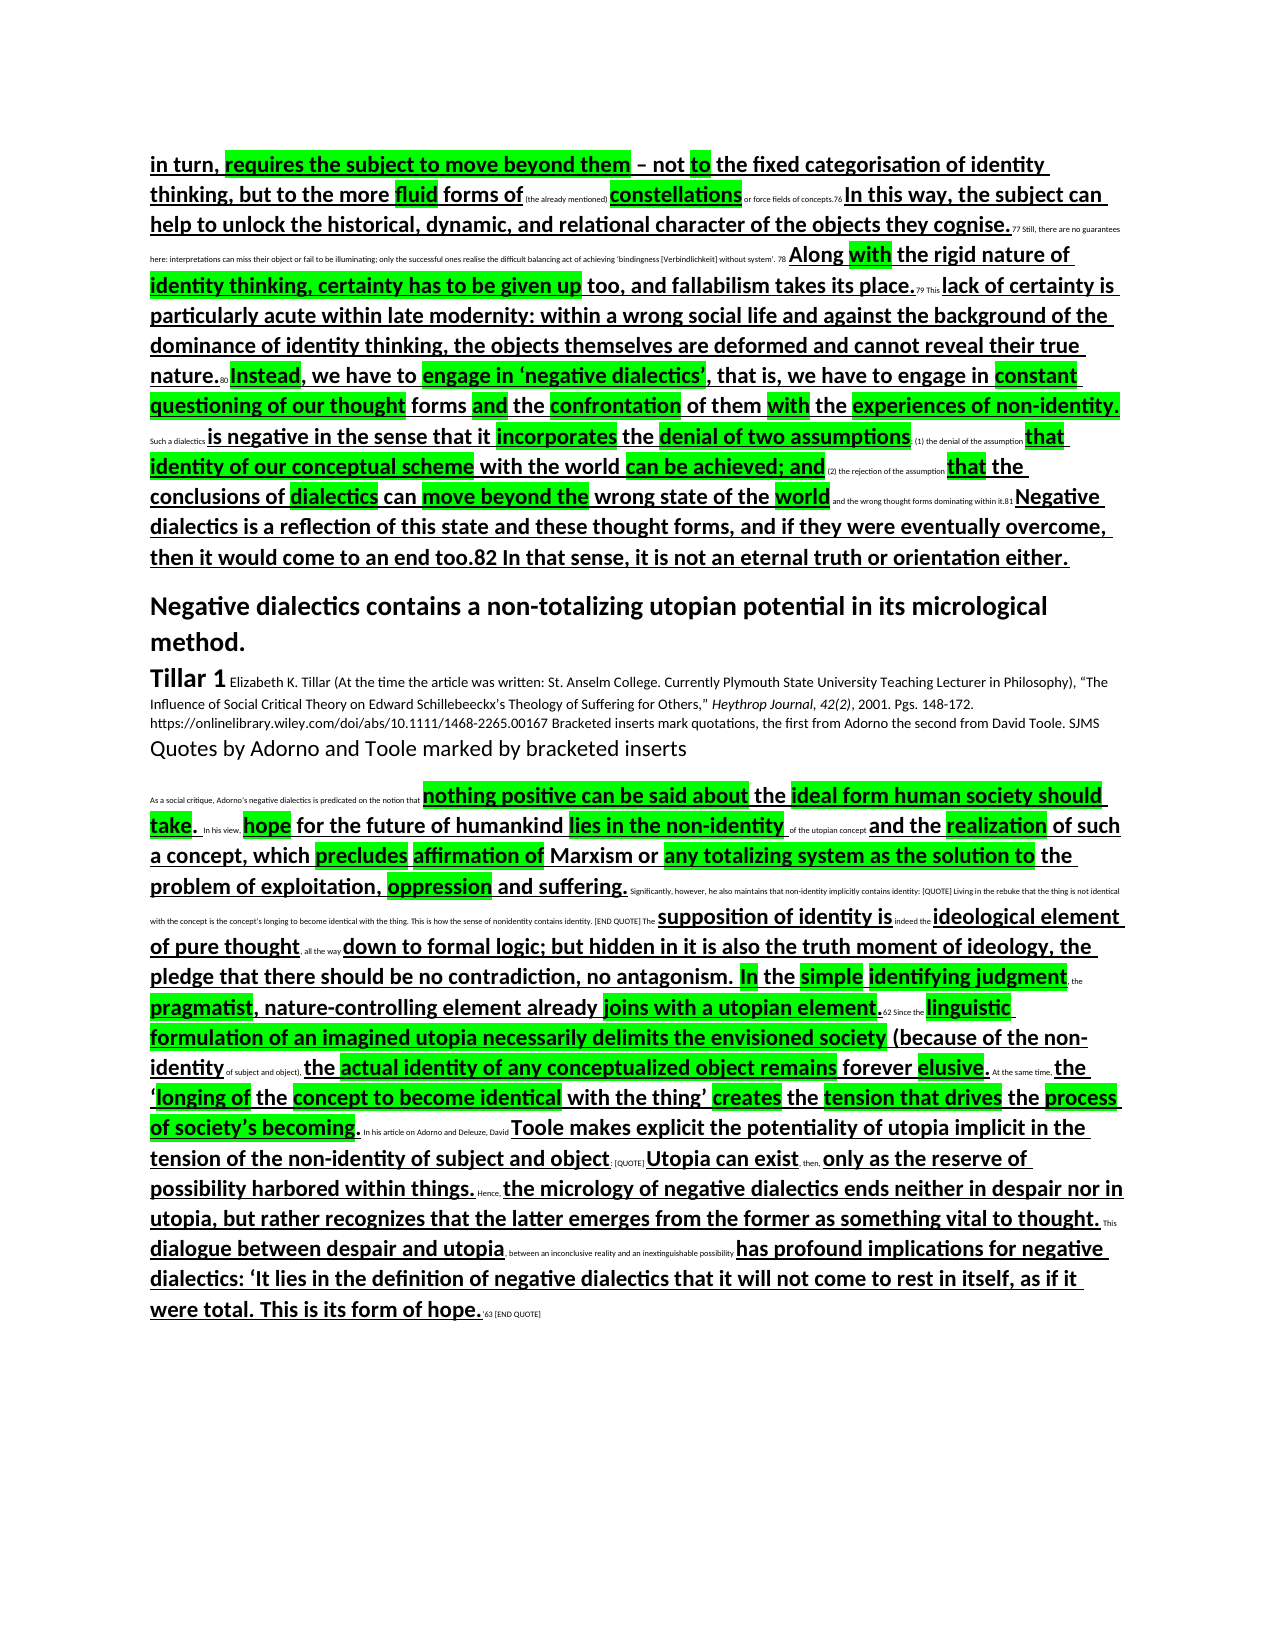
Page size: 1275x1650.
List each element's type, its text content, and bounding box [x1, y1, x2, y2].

text Tillar 1 Elizabeth K. Tillar (At the time the article was written: St. Anselm College. Currently Plymouth State University Teaching Lecturer in Philosophy), “The Influence of Social Critical Theory on Edward Schillebeeckx’s Theology of Suffering for Others,” Heythrop Journal, 42(2), 2001. Pgs. 148-172. https://onlinelibrary.wiley.com/doi/abs/10.1111/1468-2265.00167 Bracketed inserts mark quotations, the first from Adorno the second from David Toole. SJMS Quotes by Adorno and Toole marked by bracketed inserts [150, 661, 1125, 762]
text As a social critique, Adorno’s negative dialectics is predicated on the notion that nothing positive can be said about the ideal form human society should take. In his view, hope for the future of humankind lies in the non-identity of the utopian concept and the realization of such a concept, which precludes affirmation of Marxism or any totalizing system as the solution to the problem of exploitation, oppression and suffering. Significantly, however, he also maintains that non-identity implicitly contains identity: [QUOTE] Living in the rebuke that the thing is not identical with the concept is the concept’s longing to become identical with the thing. This is how the sense of nonidentity contains identity. [END QUOTE] The supposition of identity is indeed the ideological element of pure thought, all the way down to formal logic; but hidden in it is also the truth moment of ideology, the pledge that there should be no contradiction, no antagonism. In the simple identifying judgment, the pragmatist, nature-controlling element already joins with a utopian element.62 Since the linguistic formulation of an imagined utopia necessarily delimits the envisioned society (because of the non-identity of subject and object), the actual identity of any conceptualized object remains forever elusive. At the same time, the ‘longing of the concept to become identical with the thing’ creates the tension that drives the process of society’s becoming. In his article on Adorno and Deleuze, David Toole makes explicit the potentiality of utopia implicit in the tension of the non-identity of subject and object: [QUOTE] Utopia can exist, then, only as the reserve of possibility harbored within things. Hence, the micrology of negative dialectics ends neither in despair nor in utopia, but rather recognizes that the latter emerges from the former as something vital to thought. This dialogue between despair and utopia, between an inconclusive reality and an inextinguishable possibility has profound implications for negative dialectics: ‘It lies in the definition of negative dialectics that it will not come to rest in itself, as if it were total. This is its form of hope.’63 [END QUOTE] [150, 781, 1125, 1323]
subtitle Negative dialectics contains a non-totalizing utopian potential in its micrological method. [150, 589, 1125, 658]
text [150, 150, 1125, 571]
